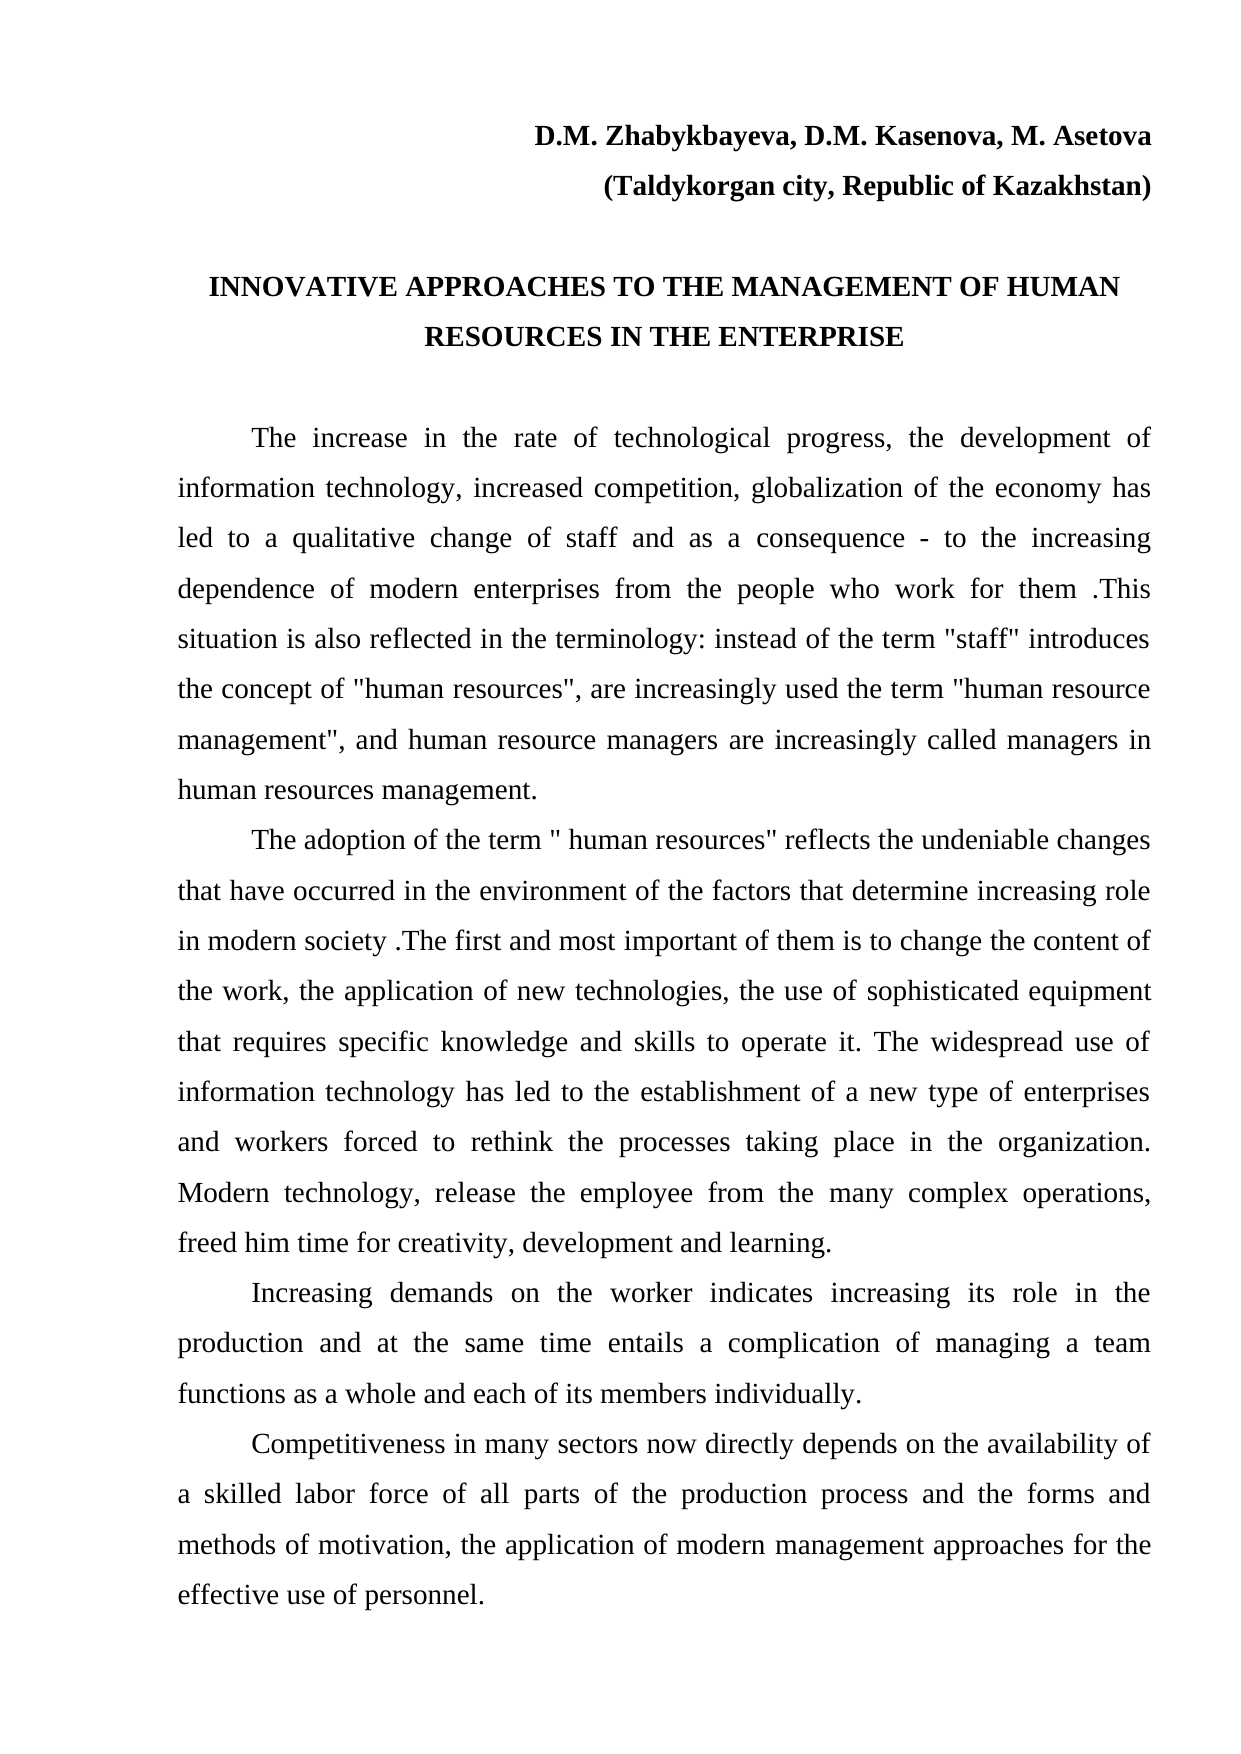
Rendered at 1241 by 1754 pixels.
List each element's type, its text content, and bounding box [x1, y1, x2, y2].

text The adoption of the term " human resources" reflects the undeniable changes that have occurred in the environment of the factors that determine increasing role in modern society .The first and most important of them is to change the content of the work, the application of new technologies, the use of sophisticated equipment that requires specific knowledge and skills to operate it. The widespread use of information technology has led to the establishment of a new type of enterprises and workers forced to rethink the processes taking place in the organization. Modern technology, release the employee from the many complex operations, freed him time for creativity, development and learning. [177, 822, 1152, 1258]
text Increasing demands on the worker indicates increasing its role in the production and at the same time entails a complication of managing a team functions as a whole and each of its members individually. [177, 1275, 1152, 1409]
text Competitiveness in many sectors now directly depends on the availability of a skilled labor force of all parts of the production process and the forms and methods of motivation, the application of modern management approaches for the effective use of personnel. [177, 1426, 1152, 1611]
text (Taldykorgan city, ) [177, 168, 1152, 202]
text INNOVATIVE APPROACHES TO THE MANAGEMENT OF HUMAN RESOURCES IN THE [177, 269, 1152, 353]
text The increase in the rate of technological progress, the development of information technology, increased competition, globalization of the economy has led to a qualitative change of staff and as a consequence - to the increasing dependence of modern enterprises from the people who work for them .This situation is also reflected in the terminology: instead of the term "staff" introduces the concept of "human resources", are increasingly used the term "human resource management", and human resource managers are increasingly called managers in human resources management. [177, 420, 1152, 806]
text D.M. Zhabykbayeva, D.M. Kasenova, M. Asetova [177, 118, 1152, 152]
